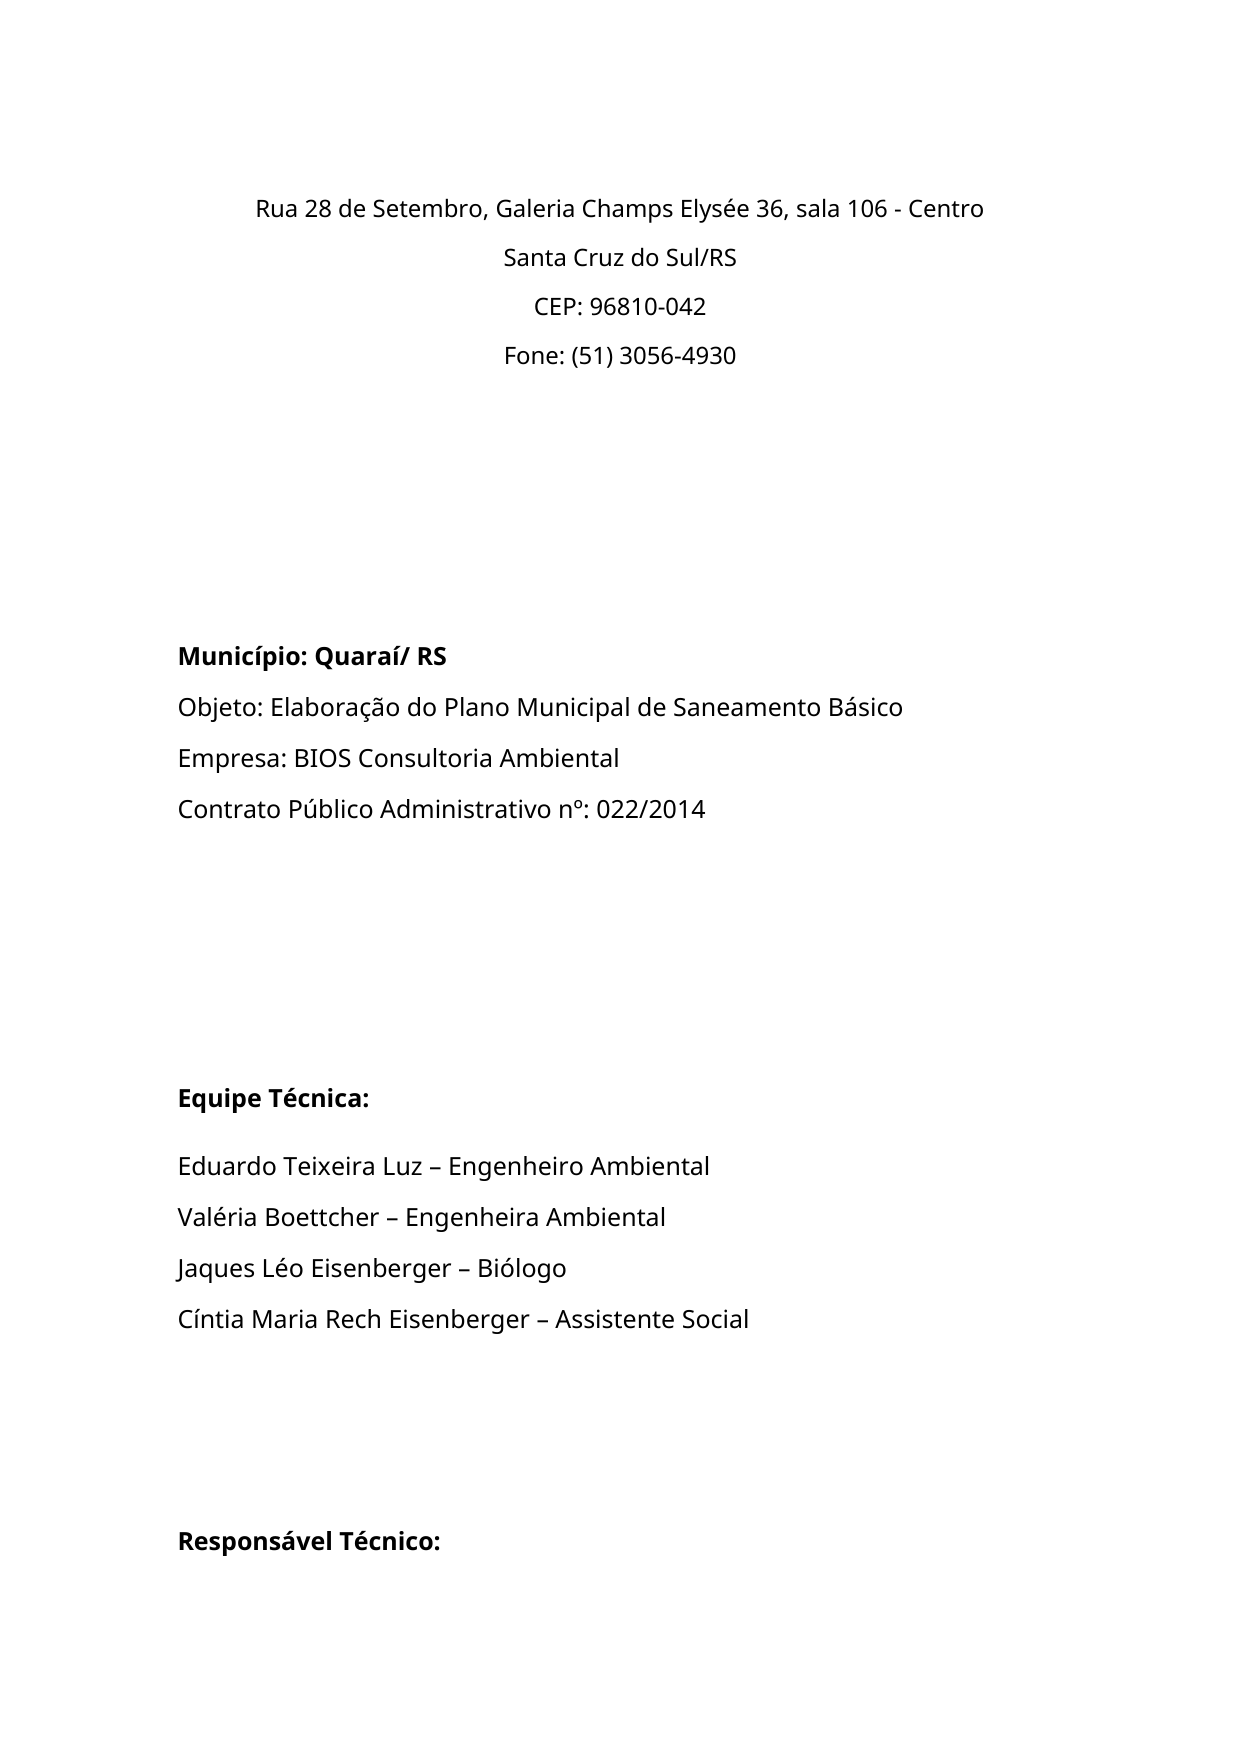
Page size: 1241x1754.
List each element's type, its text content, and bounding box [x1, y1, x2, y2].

text Santa Cruz do Sul/RS [177, 241, 1063, 273]
text Eduardo Teixeira Luz – Engenheiro Ambiental [177, 1149, 1063, 1183]
text Empresa: BIOS Consultoria Ambiental [177, 740, 1063, 774]
text Município: Quaraí/ RS [177, 638, 1063, 672]
text Rua 28 de Setembro, Galeria Champs Elysée 36, sala 106 - Centro [177, 192, 1063, 224]
text CEP: 96810-042 [177, 290, 1063, 322]
text Fone: (51) 3056-4930 [177, 338, 1063, 371]
text Jaques Léo Eisenberger – Biólogo [177, 1251, 1063, 1285]
text Responsável Técnico: [177, 1523, 1063, 1557]
text Valéria Boettcher – Engenheira Ambiental [177, 1200, 1063, 1234]
text Cíntia Maria Rech Eisenberger – Assistente Social [177, 1302, 1063, 1336]
text Equipe Técnica: [177, 1081, 1063, 1114]
text Objeto: Elaboração do Plano Municipal de Saneamento Básico [177, 689, 1063, 723]
text Contrato Público Administrativo nº: 022/2014 [177, 791, 1063, 825]
